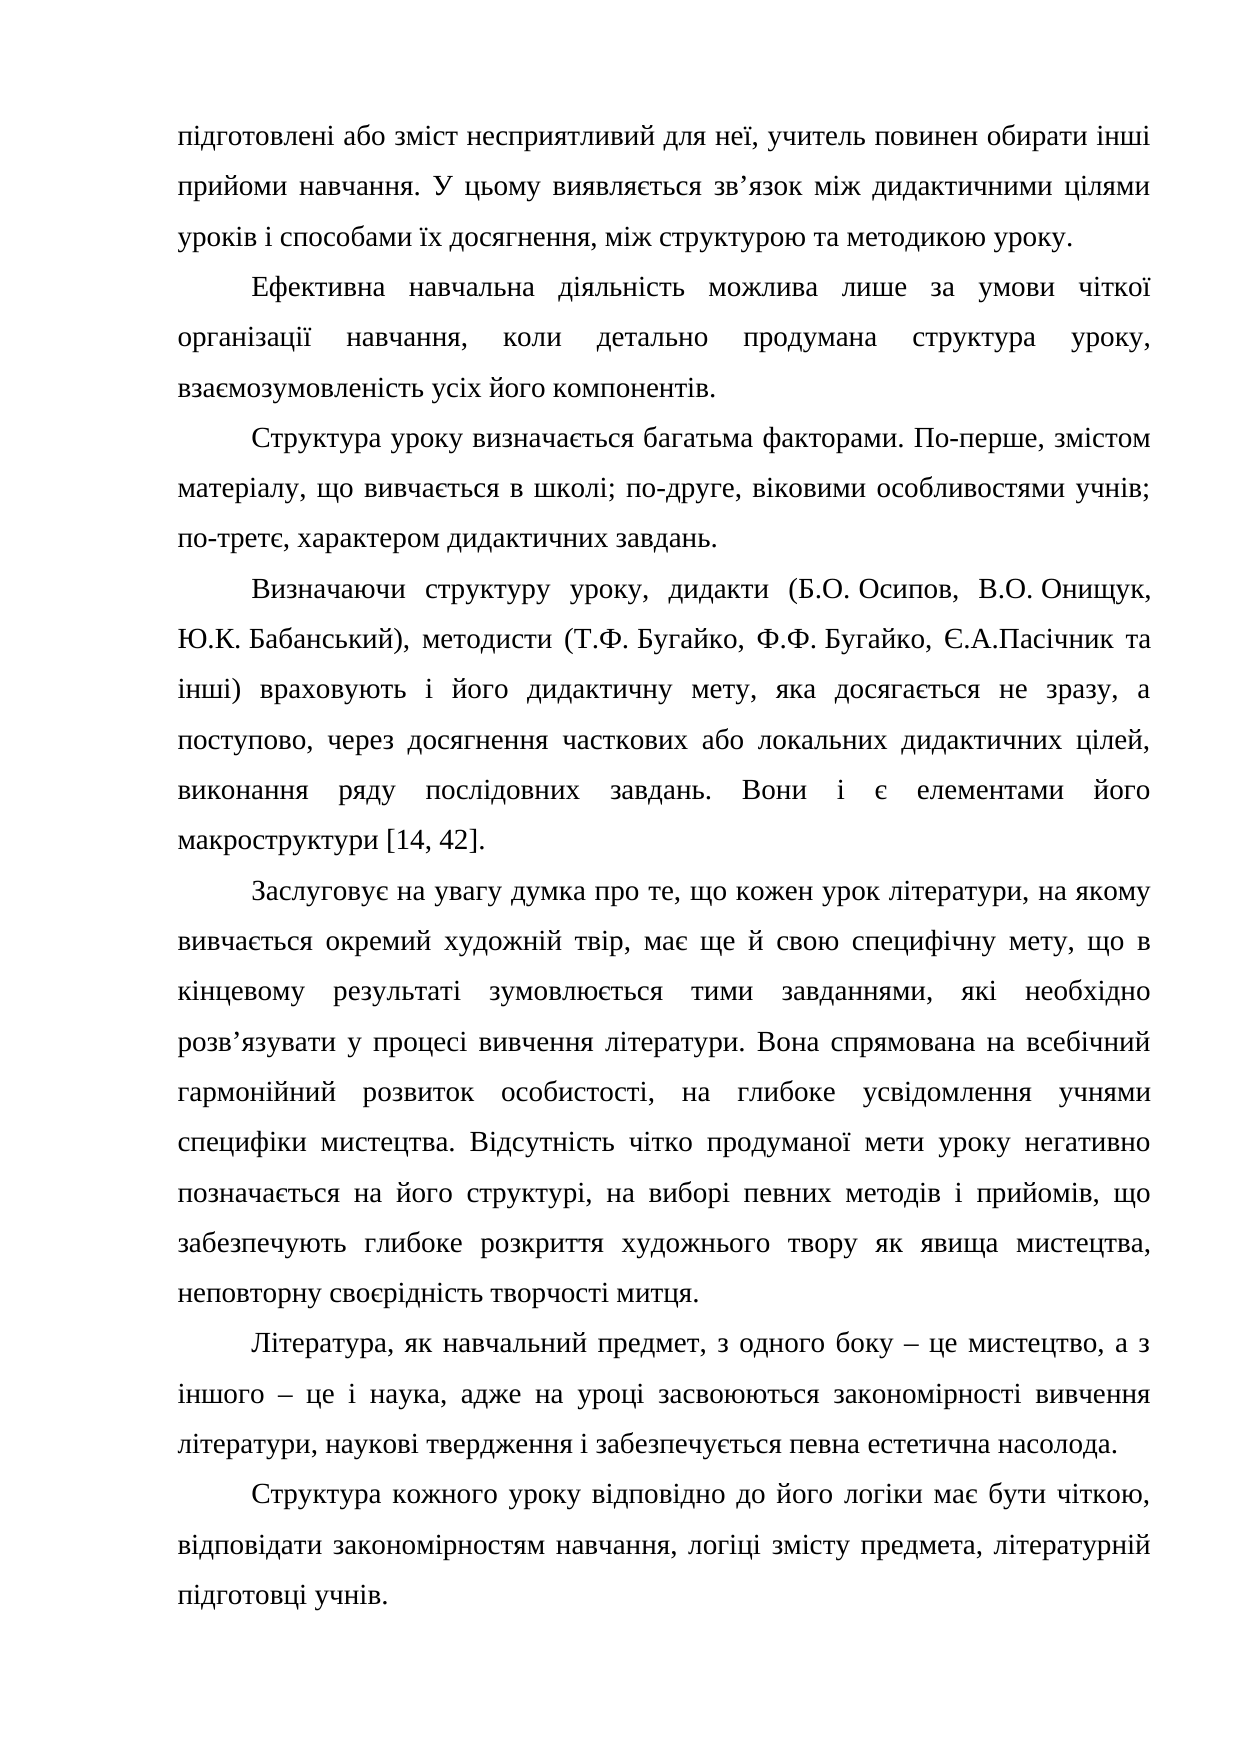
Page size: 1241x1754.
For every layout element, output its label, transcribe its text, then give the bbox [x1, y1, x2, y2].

text Структура кожного уроку відповідно до його логіки має бути чіткою, відповідати закономірностям навчання, логіці змісту предмета, літературній підготовці учнів. [177, 1477, 1152, 1611]
text Література, як навчальний предмет, з одного боку – це мистецтво, а з іншого – це і наука, адже на уроці засвоюються закономірності вивчення літератури, наукові твердження і забезпечується певна естетична насолода. [177, 1326, 1152, 1460]
text Ефективна навчальна діяльність можлива лише за умови чіткої організації навчання, коли детально продумана структура уроку, взаємозумовленість усіх його компонентів. [177, 269, 1152, 403]
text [177, 118, 1152, 252]
text Визначаючи структуру уроку, дидакти (Б.О. Осипов, В.О. Онищук, Ю.К. Бабанський), методисти (Т.Ф. Бугайко, Ф.Ф. Бугайко, Є.А.Пасічник та інші) враховують і його дидактичну мету, яка досягається не зразу, а поступово, через досягнення часткових або локальних дидактичних цілей, виконання ряду послідовних завдань. Вони і є елементами його макроструктури [14, 42]. [177, 571, 1152, 856]
text Структура уроку визначається багатьма факторами. По-перше, змістом матеріалу, що вивчається в школі; по-друге, віковими особливостями учнів; по-третє, характером дидактичних завдань. [177, 420, 1152, 554]
text Заслуговує на увагу думка про те, що кожен урок літератури, на якому вивчається окремий художній твір, має ще й свою специфічну мету, що в кінцевому результаті зумовлюється тими завданнями, які необхідно розв’язувати у процесі вивчення літератури. Вона спрямована на всебічний гармонійний розвиток особистості, на глибоке усвідомлення учнями специфіки мистецтва. Відсутність чітко продуманої мети уроку негативно позначається на його структурі, на виборі певних методів і прийомів, що забезпечують глибоке розкриття художнього твору як явища мистецтва, неповторну своєрідність творчості митця. [177, 873, 1152, 1309]
